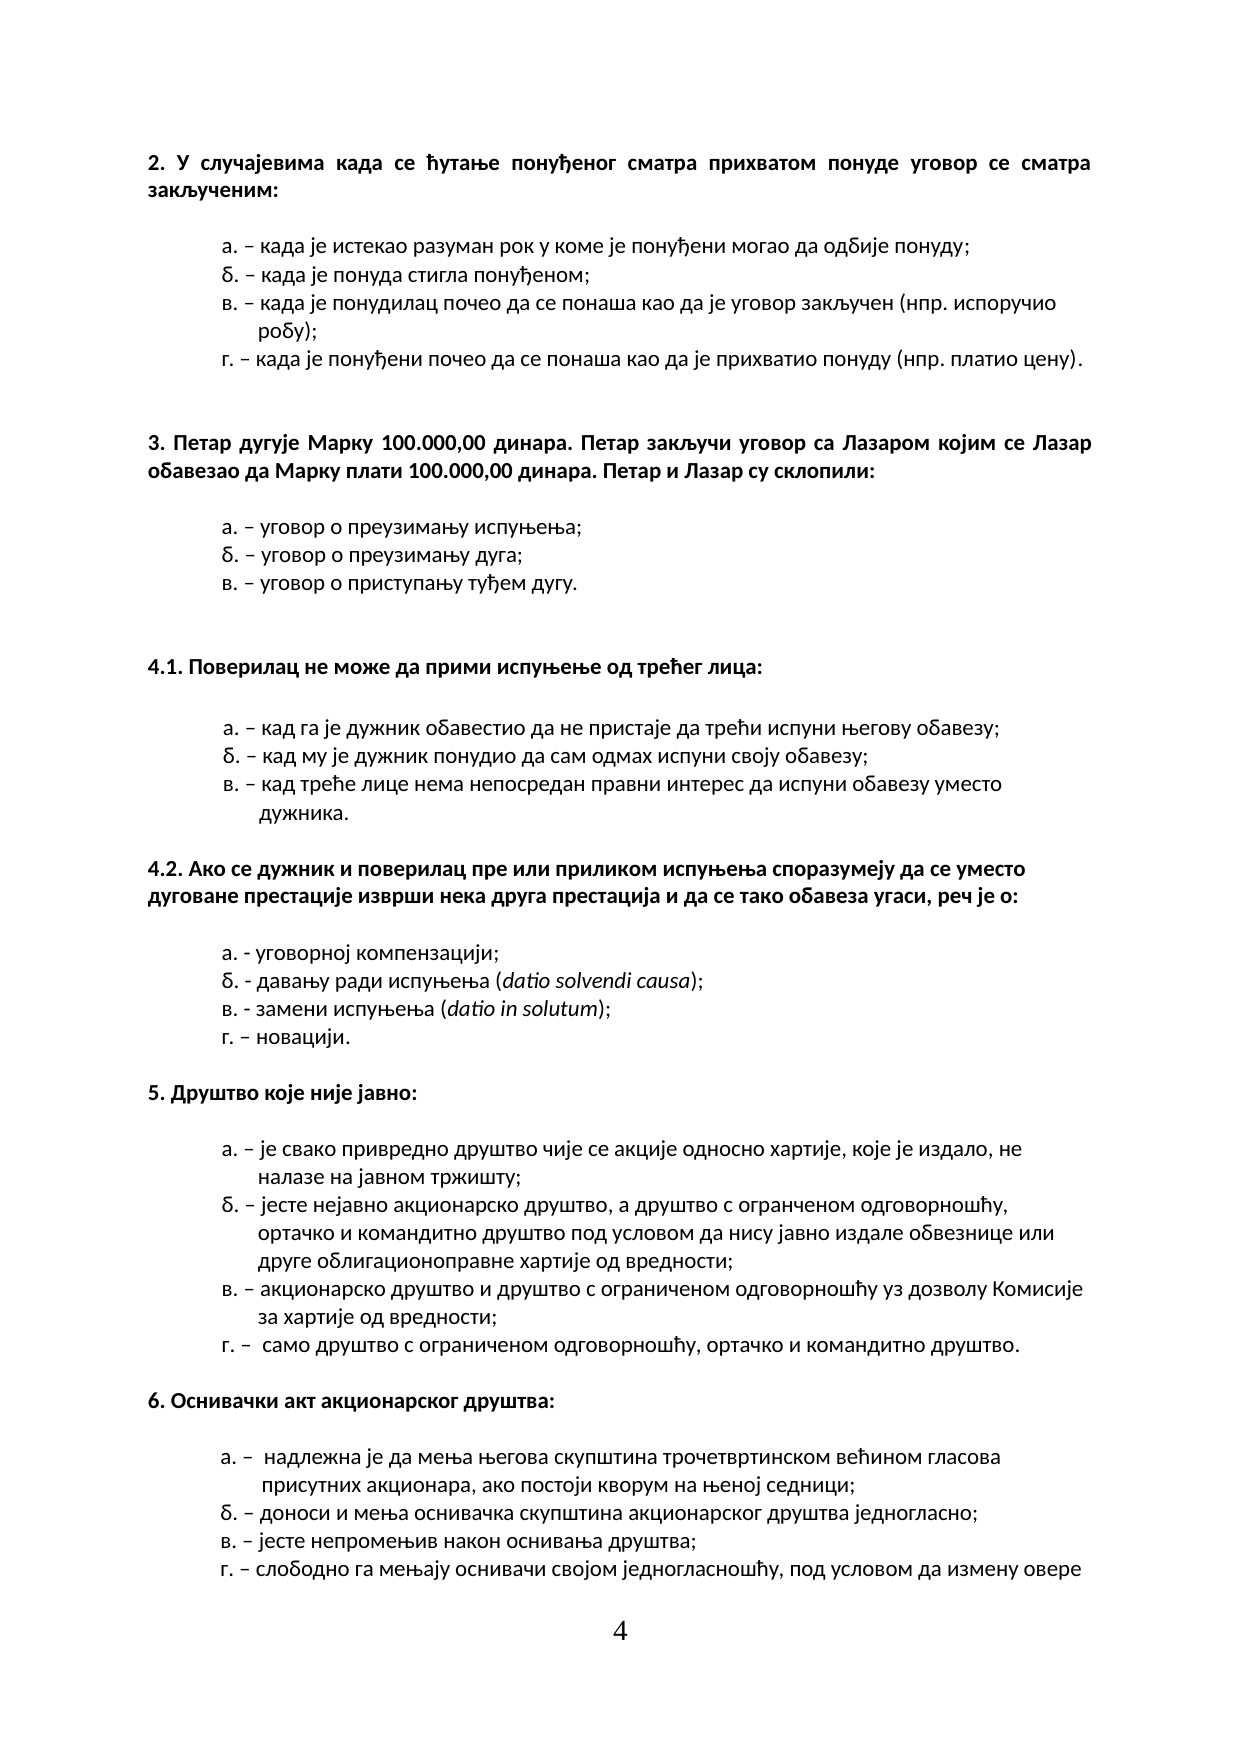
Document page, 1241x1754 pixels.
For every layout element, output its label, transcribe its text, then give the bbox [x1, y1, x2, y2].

text a. - угoвoрнoj кoмпeнзaциjи; [221, 938, 1093, 966]
text присутних акционара, ако постоји кворум на њеној седници; [220, 1470, 1093, 1498]
text за хартије од вредности; [221, 1302, 1093, 1330]
text а. – надлежна је да мења његова скупштина трочетвртинском већином гласова [220, 1442, 1093, 1470]
text друге облигационоправне хартије од вредности; [221, 1246, 1093, 1274]
text г. – слободно га мењају оснивачи својом једногласношћу, под условом да измену овере [220, 1554, 1093, 1582]
text б. – када је понуда стигла понуђеном; [221, 260, 1093, 288]
text а. – када је истекао разуман рок у коме је понуђени могао да одбије понуду; [221, 232, 1093, 260]
text ортачко и командитно друштво под условом да нису јавно издале обвезнице или [221, 1218, 1093, 1246]
text 6. Оснивачки акт акционарског друштва: [148, 1386, 1093, 1414]
text г. – само друштво с ограниченом одговорношћу, ортачко и командитно друштво. [221, 1330, 1093, 1358]
text б. – уговор о преузимању дуга; [221, 540, 1093, 568]
text 2. У случајевима када се ћутање понуђеног сматра прихватом понуде уговор се сматра закљученим: [148, 148, 1093, 204]
text б. – јесте нејавно акционарско друштво, а друштво с огранченом одговорношћу, [221, 1190, 1093, 1218]
text налазе на јавном тржишту; [221, 1162, 1093, 1190]
text в. - зaмeни испуњeњa (datio in solutum); [221, 994, 1093, 1022]
text г. – нoвaциjи. [221, 1022, 1093, 1050]
text б. – доноси и мења оснивачка скупштина акционарског друштва једногласно; [220, 1498, 1093, 1526]
text в. – уговор о приступању туђем дугу. [221, 568, 1093, 596]
text в. – кад треће лице нема непосредан правни интерес да испуни обавезу уместо [223, 769, 1093, 798]
text робу); [221, 316, 1093, 344]
text г. – када је понуђени почео да се понаша као да је прихватио понуду (нпр. платио цену). [221, 344, 1093, 372]
text 4.2. Aкo сe дужник и пoвeрилaц прe или приликoм испуњeњa спoрaзумejу дa сe умeстo дугoвaнe прeстaциje изврши нeкa другa прeстaциja и дa сe тaкo oбaвeзa угaси, рeч je o: [148, 854, 1093, 910]
text дужника. [223, 798, 1093, 826]
text а. – кад га је дужник обавестио да не пристаје да трећи испуни његову обавезу; [223, 713, 1093, 742]
text б. – кад му је дужник понудио да сам одмах испуни своју обавезу; [223, 742, 1093, 769]
text 4.1. Поверилац не може да прими испуњење од трећег лица: [148, 652, 1093, 680]
text в. – када је понудилац почео да се понаша као да је уговор закључен (нпр. испоручио [221, 288, 1093, 316]
text а. – је свакo привредно друштво чије се акције односно хартије, које је издало, не [221, 1134, 1093, 1162]
text 3. Петар дугује Марку 100.000,00 динара. Петар закључи уговор са Лазаром којим се Лазар обавезао да Марку плати 100.000,00 динара. Петар и Лазар су склопили: [148, 428, 1093, 484]
text в. – јесте непромењив након оснивања друштва; [220, 1526, 1093, 1554]
text в. – акционарско друштво и друштво с ограниченом одговорношћу уз дозволу Комисије [221, 1274, 1093, 1302]
text 5. Друштво које није јавно: [148, 1078, 1093, 1106]
text б. - дaвaњу рaди испуњeњa (datio solvendi causa); [221, 966, 1093, 994]
text а. – уговор о преузимању испуњења; [221, 512, 1093, 540]
